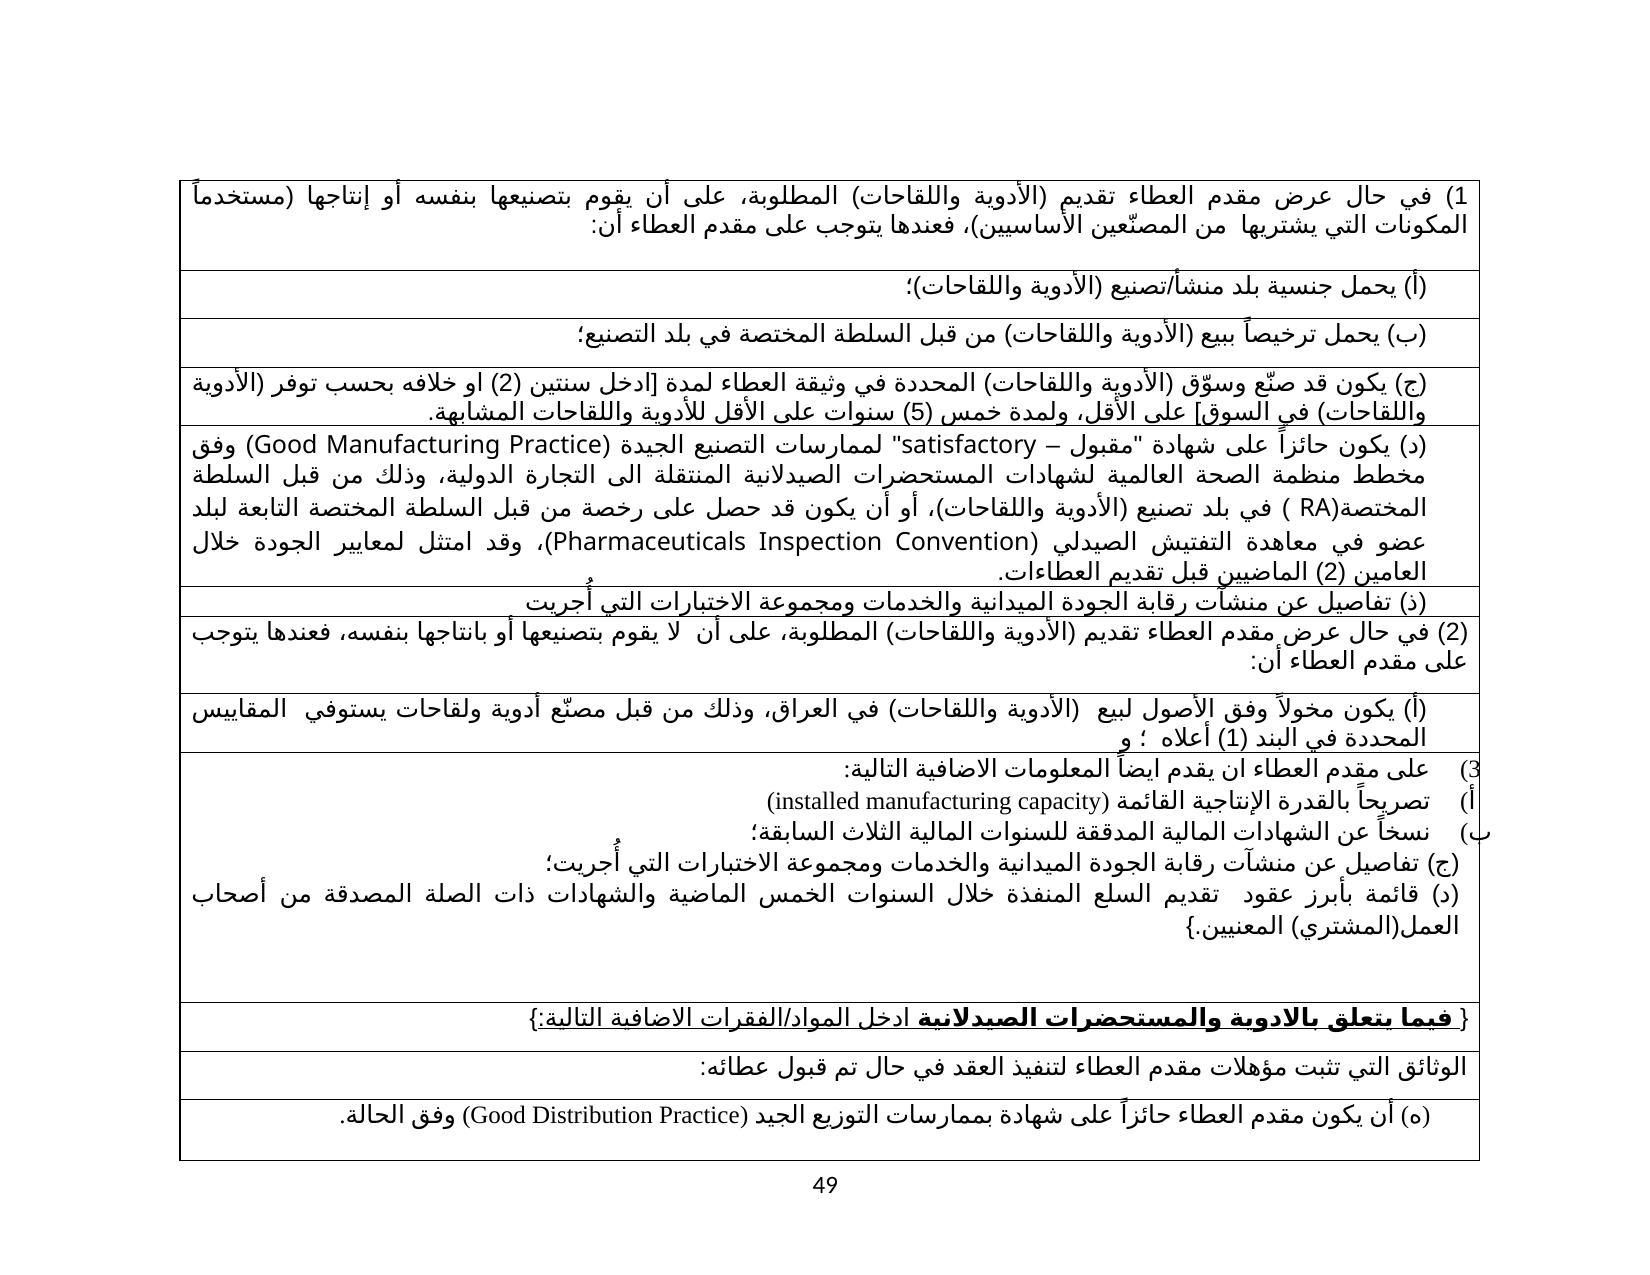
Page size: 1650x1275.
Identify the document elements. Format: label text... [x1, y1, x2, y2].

table_cell 1) في حال عرض مقدم العطاء تقديم (الأدوية واللقاحات) المطلوبة، على أن يقوم بتصنيعها بنفسه أو إنتاجها (مستخدماً المكونات التي يشتريها من المصنّعين الأساسيين)، فعندها يتوجب على مقدم العطاء أن: [181, 181, 1479, 270]
table_cell { فيما يتعلق بالادوية والمستحضرات الصيدلانية ادخل المواد/الفقرات الاضافية التالية:} [181, 1003, 1479, 1051]
table_cell (2) في حال عرض مقدم العطاء تقديم (الأدوية واللقاحات) المطلوبة، على أن لا يقوم بتصنيعها أو بانتاجها بنفسه، فعندها يتوجب على مقدم العطاء أن: [181, 617, 1479, 693]
table_cell (ه) أن يكون مقدم العطاء حائزاً على شهادة بممارسات التوزيع الجيد (Good Distribution Practice) وفق الحالة. [181, 1100, 1479, 1159]
table_cell (أ) يحمل جنسية بلد منشأ/تصنيع (الأدوية واللقاحات)؛ [181, 271, 1479, 318]
table_cell (أ) يكون مخولاً وفق الأصول لبيع (الأدوية واللقاحات) في العراق، وذلك من قبل مصنّع أدوية ولقاحات يستوفي المقاييس المحددة في البند (1) أعلاه ؛ و [181, 694, 1479, 752]
table_cell (ذ) تفاصيل عن منشآت رقابة الجودة الميدانية والخدمات ومجموعة الاختبارات التي أُجريت [181, 587, 1479, 616]
table_cell (ب) يحمل ترخيصاً ببيع (الأدوية واللقاحات) من قبل السلطة المختصة في بلد التصنيع؛ [181, 319, 1479, 367]
table_cell (ج) يكون قد صنّع وسوّق (الأدوية واللقاحات) المحددة في وثيقة العطاء لمدة [ادخل سنتين (2) او خلافه بحسب توفر (الأدوية واللقاحات) في السوق] على الأقل، ولمدة خمس (5) سنوات على الأقل للأدوية واللقاحات المشابهة. [181, 368, 1479, 425]
table_cell على مقدم العطاء ان يقدم ايضاً المعلومات الاضافية التالية: تصريحاً بالقدرة الإنتاجية القائمة (installed manufacturing capacity) نسخاً عن الشهادات المالية المدققة للسنوات المالية الثلاث السابقة؛ (ج) تفاصيل عن منشآت رقابة الجودة الميدانية والخدمات ومجموعة الاختبارات التي أُجريت؛ (د) قائمة بأبرز عقود تقديم السلع المنفذة خلال السنوات الخمس الماضية والشهادات ذات الصلة المصدقة من أصحاب العمل(المشتري) المعنيين.} [181, 753, 1479, 1002]
table_cell (د) يكون حائزاً على شهادة "مقبول – satisfactory" لممارسات التصنيع الجيدة (Good Manufacturing Practice) وفق مخطط منظمة الصحة العالمية لشهادات المستحضرات الصيدلانية المنتقلة الى التجارة الدولية، وذلك من قبل السلطة المختصة(RA ) في بلد تصنيع (الأدوية واللقاحات)، أو أن يكون قد حصل على رخصة من قبل السلطة المختصة التابعة لبلد عضو في معاهدة التفتيش الصيدلي (Pharmaceuticals Inspection Convention)، وقد امتثل لمعايير الجودة خلال العامين (2) الماضيين قبل تقديم العطاءات. [181, 426, 1479, 586]
table_cell الوثائق التي تثبت مؤهلات مقدم العطاء لتنفيذ العقد في حال تم قبول عطائه: [181, 1052, 1479, 1099]
